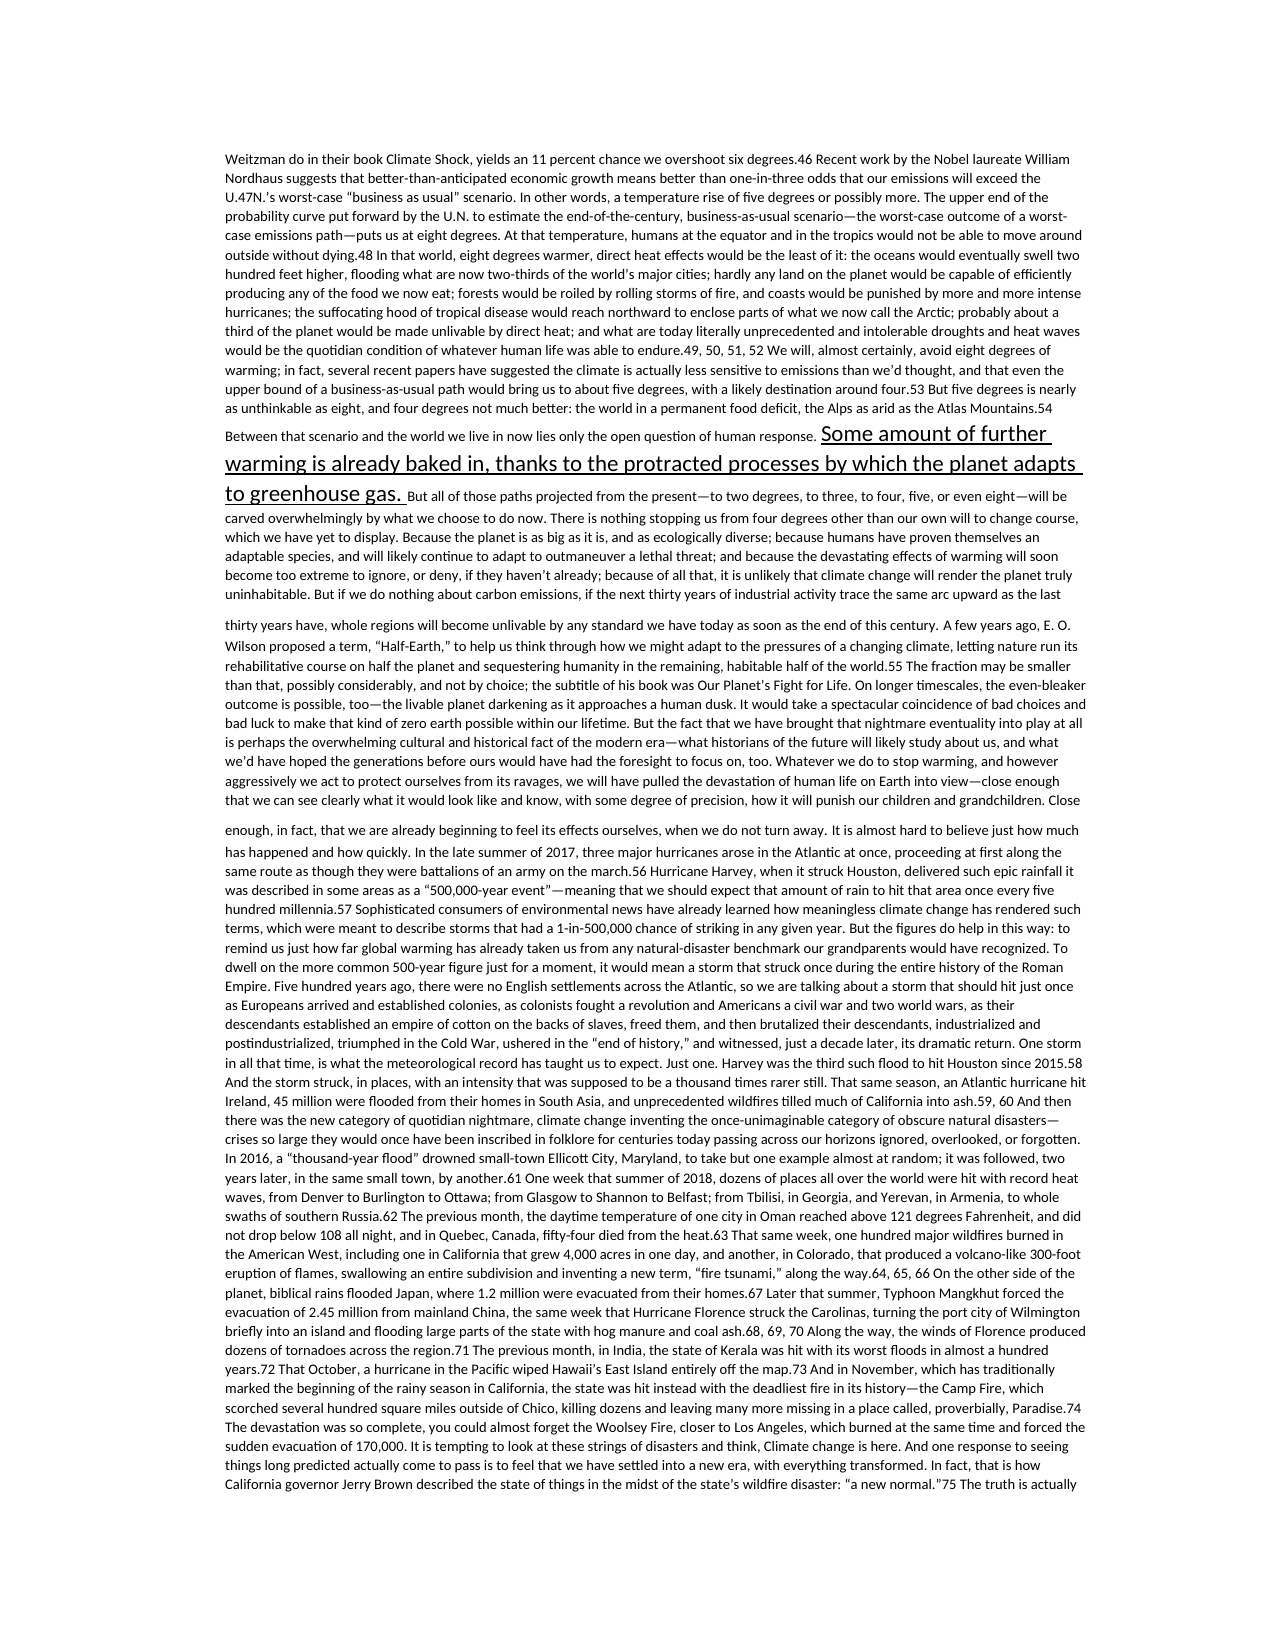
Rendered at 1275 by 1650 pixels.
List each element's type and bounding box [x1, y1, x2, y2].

text [225, 150, 1087, 1493]
